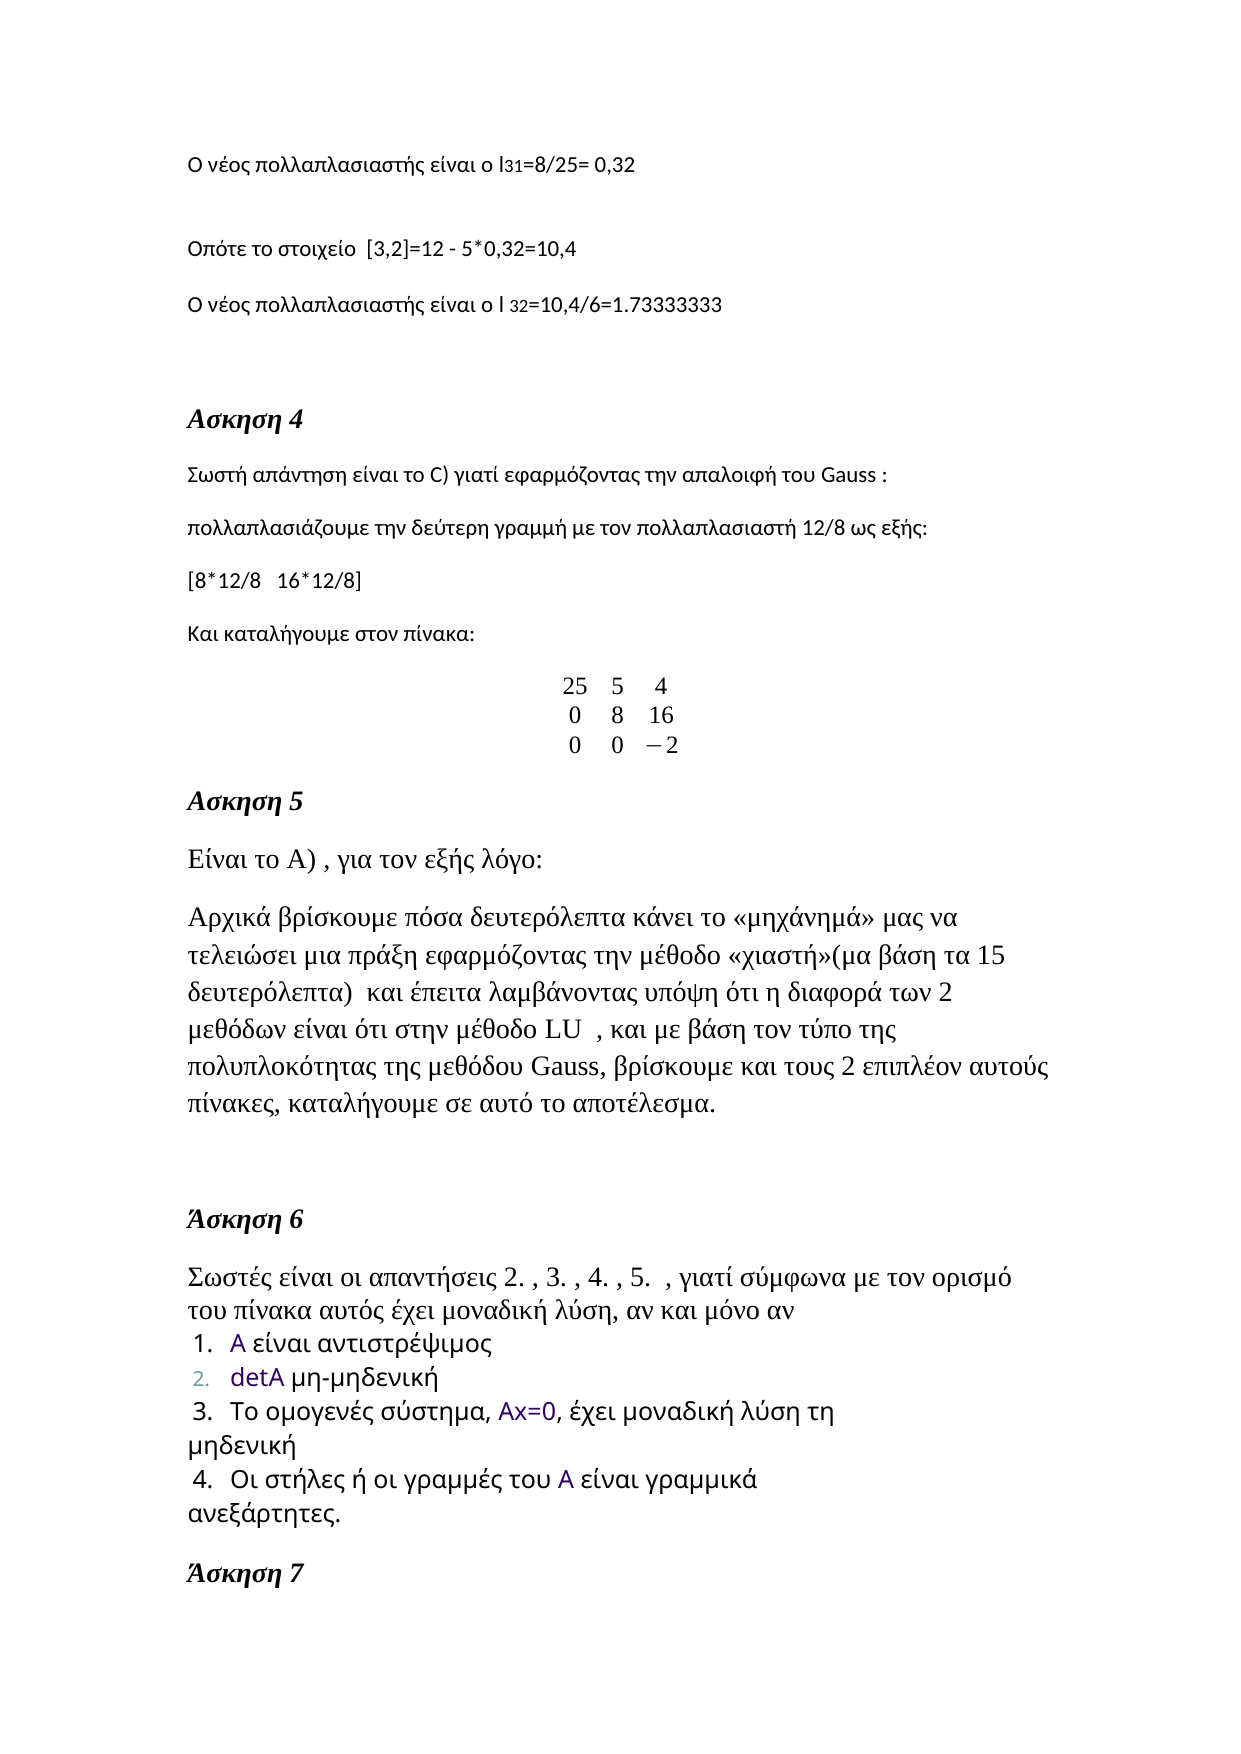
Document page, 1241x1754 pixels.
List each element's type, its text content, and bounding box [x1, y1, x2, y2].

text Άσκηση 7 [187, 1556, 1053, 1588]
list A είναι αντιστρέψιμος [192, 1325, 1053, 1359]
text Oπότε το στοιχείο [3,2]=12 - 5*0,32=10,4 [187, 234, 1053, 262]
text Σωστές είναι οι απαντήσεις 2. , 3. , 4. , 5. , γιατί σύμφωνα με τον ορισμό του πίνακα αυτός έχει μοναδική λύση, αν και μόνο αν [187, 1261, 1053, 1325]
list detA μη-μηδενική [192, 1359, 1053, 1393]
text ανεξάρτητες. [187, 1496, 1053, 1530]
text Αρχικά βρίσκουμε πόσα δευτερόλεπτα κάνει το «μηχάνημά» μας να τελειώσει μια πράξη εφαρμόζοντας την μέθοδο «χιαστή»(μα βάση τα 15 δευτερόλεπτα) και έπειτα λαμβάνοντας υπόψη ότι η διαφορά των 2 μεθόδων είναι ότι στην μέθοδο LU , και με βάση τον τύπο της πολυπλοκότητας της μεθόδου Gauss, βρίσκουμε και τους 2 επιπλέον αυτούς πίνακες, καταλήγουμε σε αυτό το αποτέλεσμα. [187, 901, 1053, 1119]
list Το ομογενές σύστημα, Ax=0, έχει μοναδική λύση τη [192, 1393, 1053, 1427]
list Οι στήλες ή οι γραμμές του Α είναι γραμμικά [192, 1462, 1053, 1496]
text πολλαπλασιάζουμε την δεύτερη γραμμή με τον πολλαπλασιαστή 12/8 ως εξής: [187, 513, 1053, 541]
text μηδενική [187, 1427, 1053, 1462]
text Ασκηση 4 [187, 402, 1053, 434]
text Ασκηση 5 [187, 784, 1053, 817]
text Ο νέος πολλαπλασιαστής είναι ο l 32=10,4/6=1.73333333 [187, 290, 1053, 318]
text Άσκηση 6 [187, 1202, 1053, 1235]
text Είναι το Α) , για τον εξής λόγο: [187, 842, 1053, 875]
text [8*12/8 16*12/8] [187, 566, 1053, 594]
text Σωστή απάντηση είναι το C) γιατί εφαρμόζοντας την απαλοιφή του Gauss : [187, 460, 1053, 488]
text Ο νέος πολλαπλασιαστής είναι ο l31=8/25= 0,32 [187, 150, 1053, 178]
text Και καταλήγουμε στον πίνακα: [187, 619, 1053, 647]
